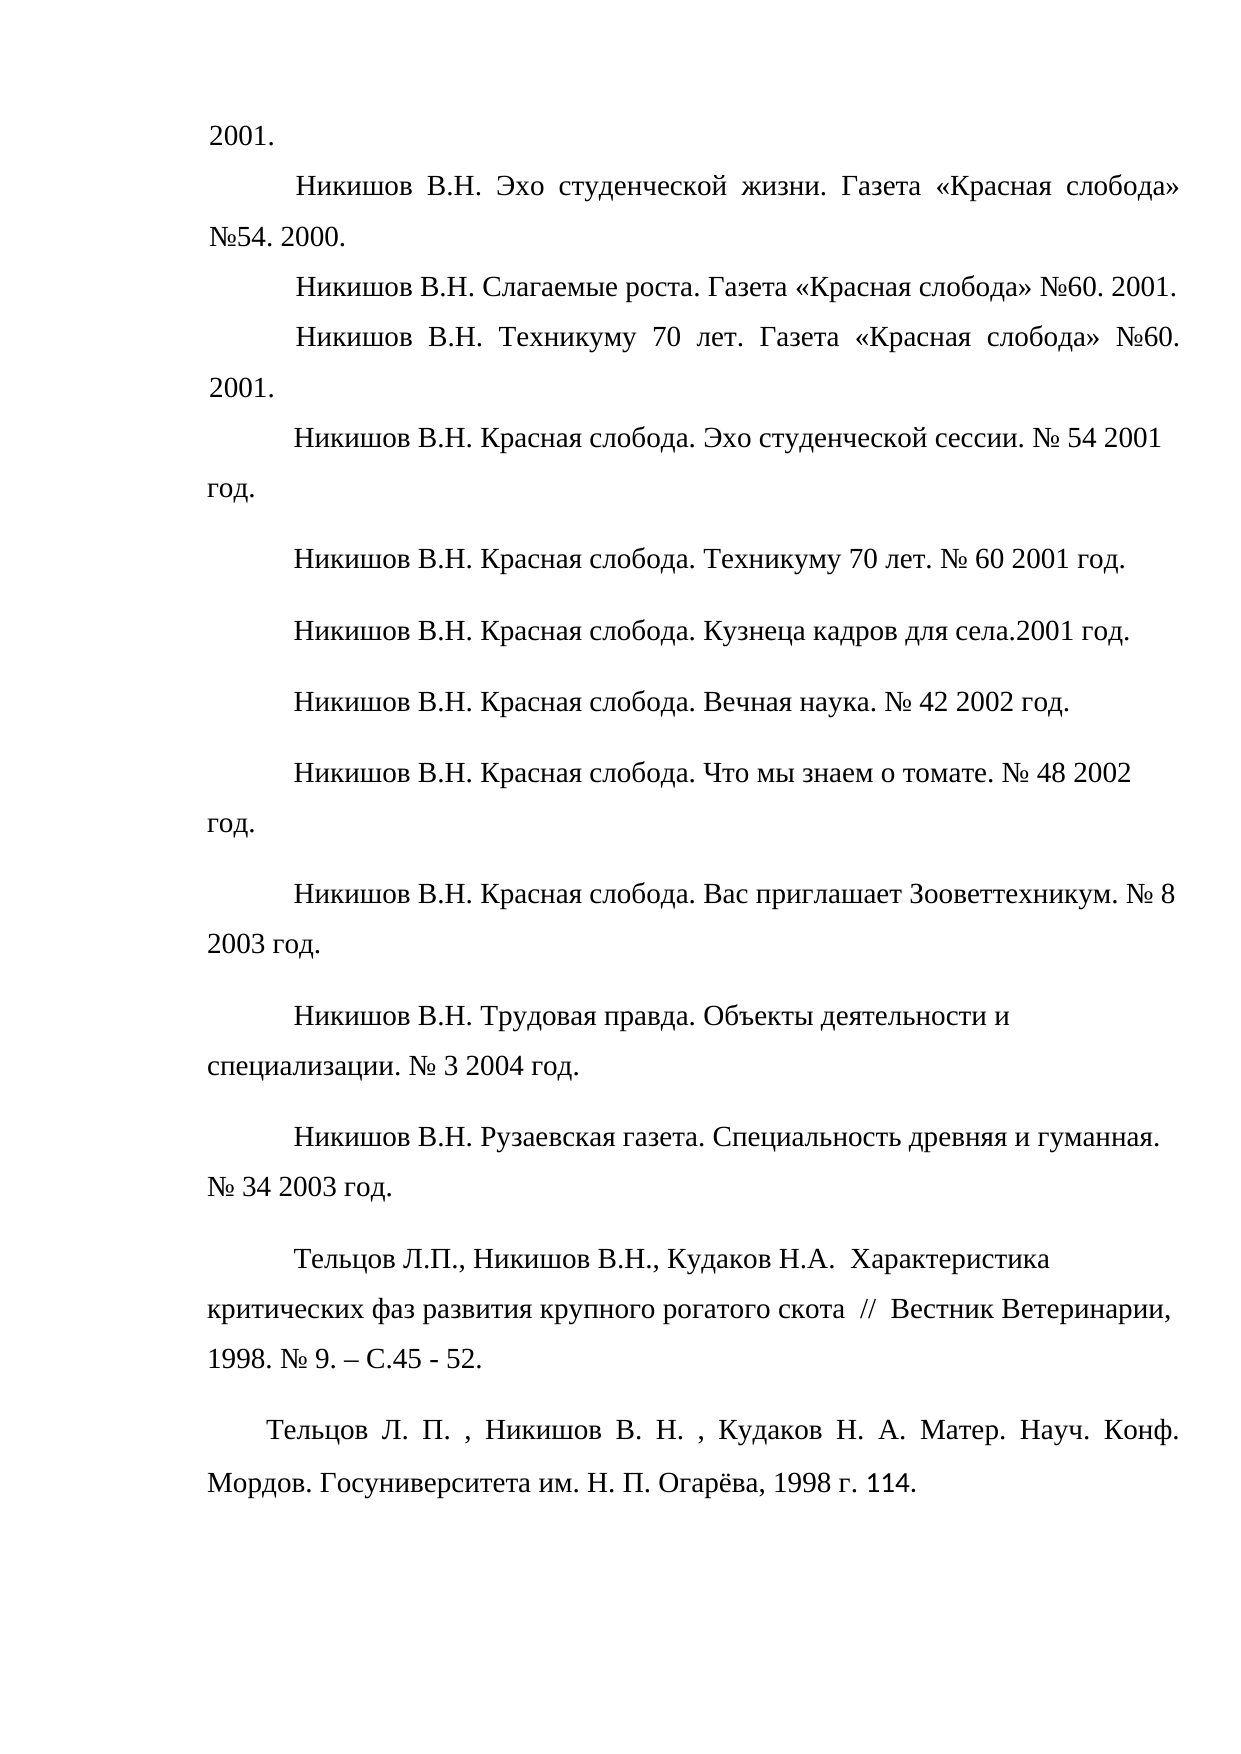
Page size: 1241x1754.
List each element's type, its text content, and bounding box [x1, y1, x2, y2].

text Никишов В.Н. Красная слобода. Эхо студенческой сессии. № 54 2001 год. [207, 420, 1181, 504]
text Тельцов Л.П., Никишов В.Н., Кудаков Н.А. Характеристика критических фаз развития крупного рогатого скота // Вестник Ветеринарии, 1998. № 9. – С.45 - 52. [207, 1241, 1181, 1375]
text Никишов В.Н. Трудовая правда. Объекты деятельности и специализации. № 3 2004 год. [207, 998, 1181, 1082]
text Никишов В.Н. Красная слобода. Вас приглашает Зооветтехникум. № 8 2003 год. [207, 876, 1181, 960]
text Никишов В.Н. Техникуму 70 лет. Газета «Красная слобода» №60. 2001. [209, 319, 1181, 403]
text Никишов В.Н. Красная слобода. Что мы знаем о томате. № 48 2002 год. [207, 755, 1181, 839]
text Тельцов Л. П. , Никишов В. Н. , Кудаков Н. А. Матер. Науч. Конф. Мордов. Госуниверситета им. Н. П. Огарёва, . 114. [207, 1412, 1181, 1499]
text Никишов В.Н. Рузаевская газета. Специальность древняя и гуманная. № 34 2003 год. [207, 1119, 1181, 1203]
text Никишов В.Н. Красная слобода. Вечная наука. № 42 2002 год. [207, 684, 1181, 717]
text Никишов В.Н. Красная слобода. Кузнеца кадров для села.2001 год. [207, 613, 1181, 646]
text Никишов В.Н. Слагаемые роста. Газета «Красная слобода» №60. 2001. [209, 269, 1181, 303]
text Никишов В.Н. Эхо студенческой жизни. Газета «Красная слобода» №54. 2000. [209, 168, 1181, 252]
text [209, 118, 1181, 152]
text Никишов В.Н. Красная слобода. Техникуму 70 лет. № 60 2001 год. [207, 541, 1181, 575]
